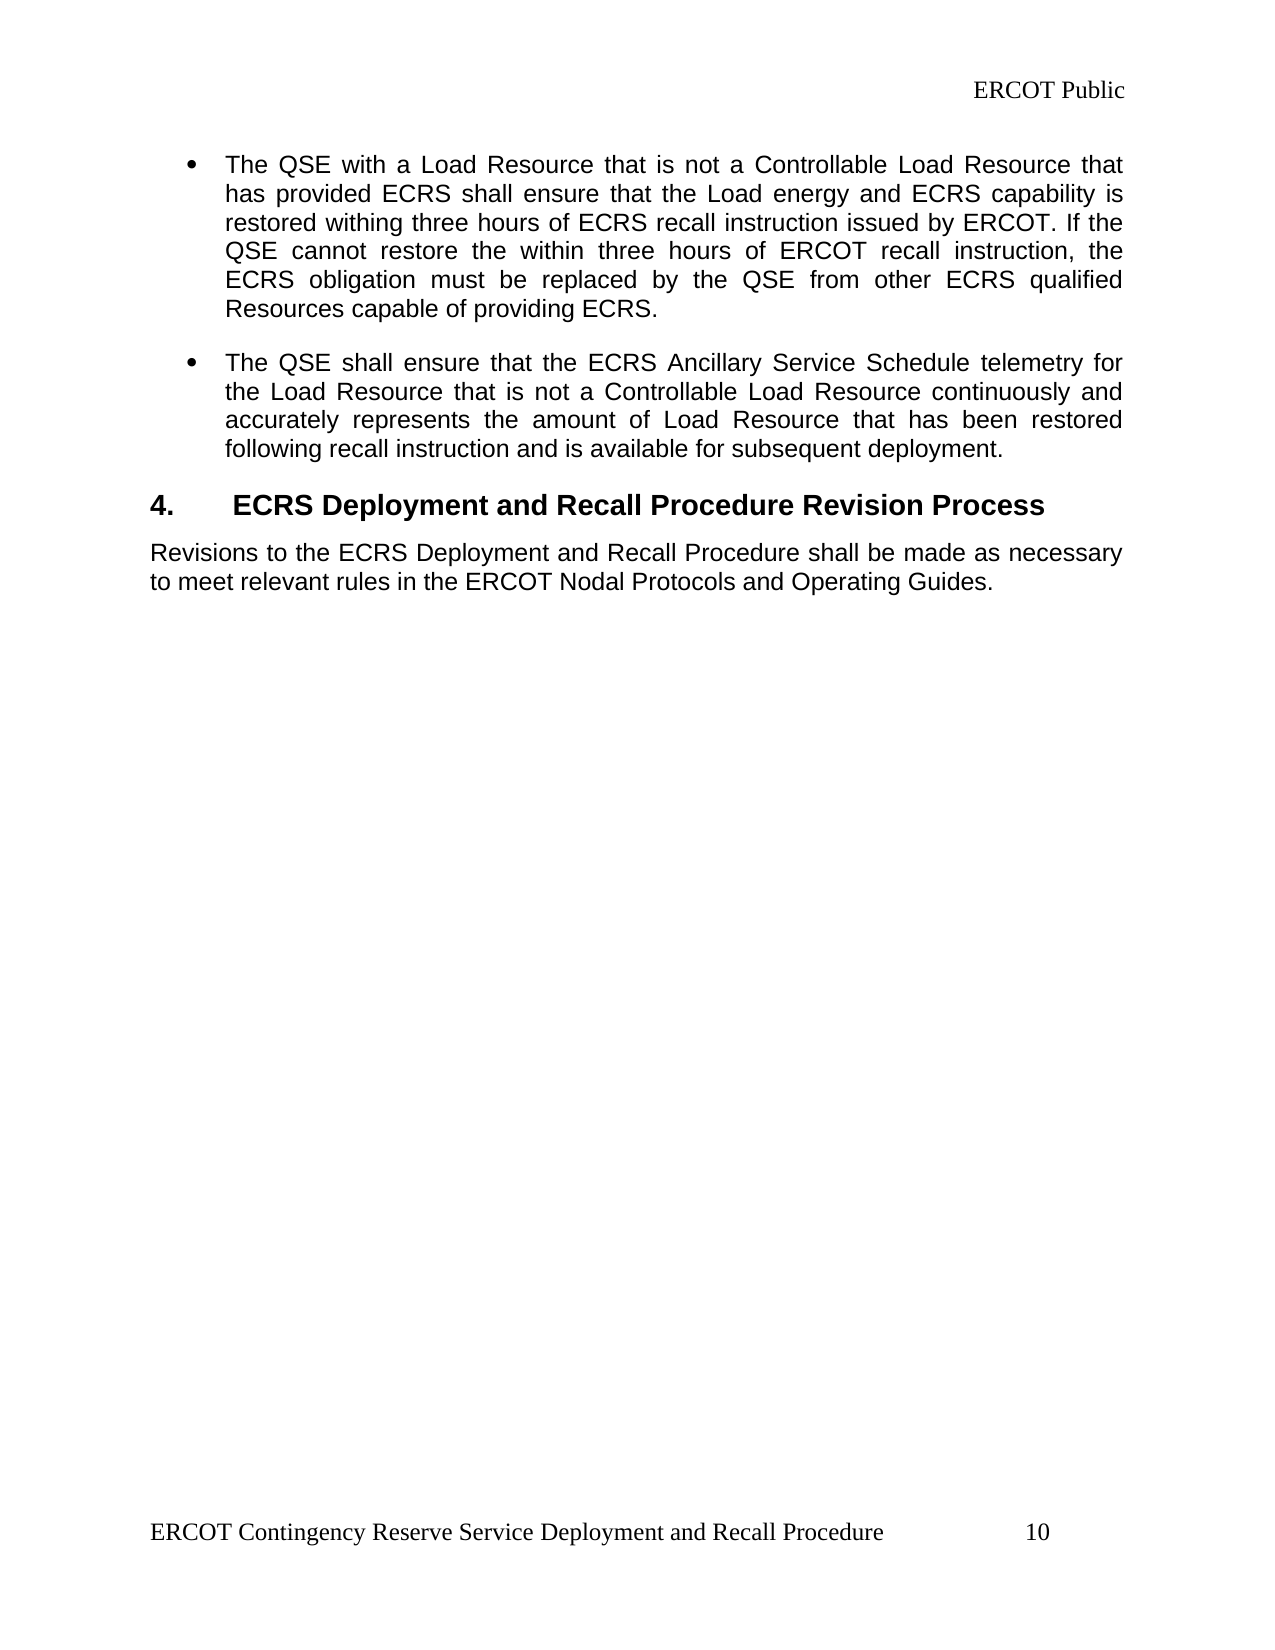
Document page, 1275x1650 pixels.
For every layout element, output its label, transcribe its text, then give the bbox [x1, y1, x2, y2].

subtitle 4. ECRS Deployment and Recall Procedure Revision Process [150, 488, 1125, 521]
list The QSE shall ensure that the ECRS Ancillary Service Schedule telemetry for the Load Resource that is not a Controllable Load Resource continuously and accurately represents the amount of Load Resource that has been restored following recall instruction and is available for subsequent deployment. [187, 348, 1125, 463]
list The QSE with a Load Resource that is not a Controllable Load Resource that has provided ECRS shall ensure that the Load energy and ECRS capability is restored withing three hours of ECRS recall instruction issued by ERCOT. If the QSE cannot restore the within three hours of ERCOT recall instruction, the ECRS obligation must be replaced by the QSE from other ECRS qualified Resources capable of providing ECRS. [187, 150, 1125, 323]
text Revisions to the ECRS Deployment and Recall Procedure shall be made as necessary to meet relevant rules in the ERCOT Nodal Protocols and Operating Guides. [150, 538, 1125, 595]
